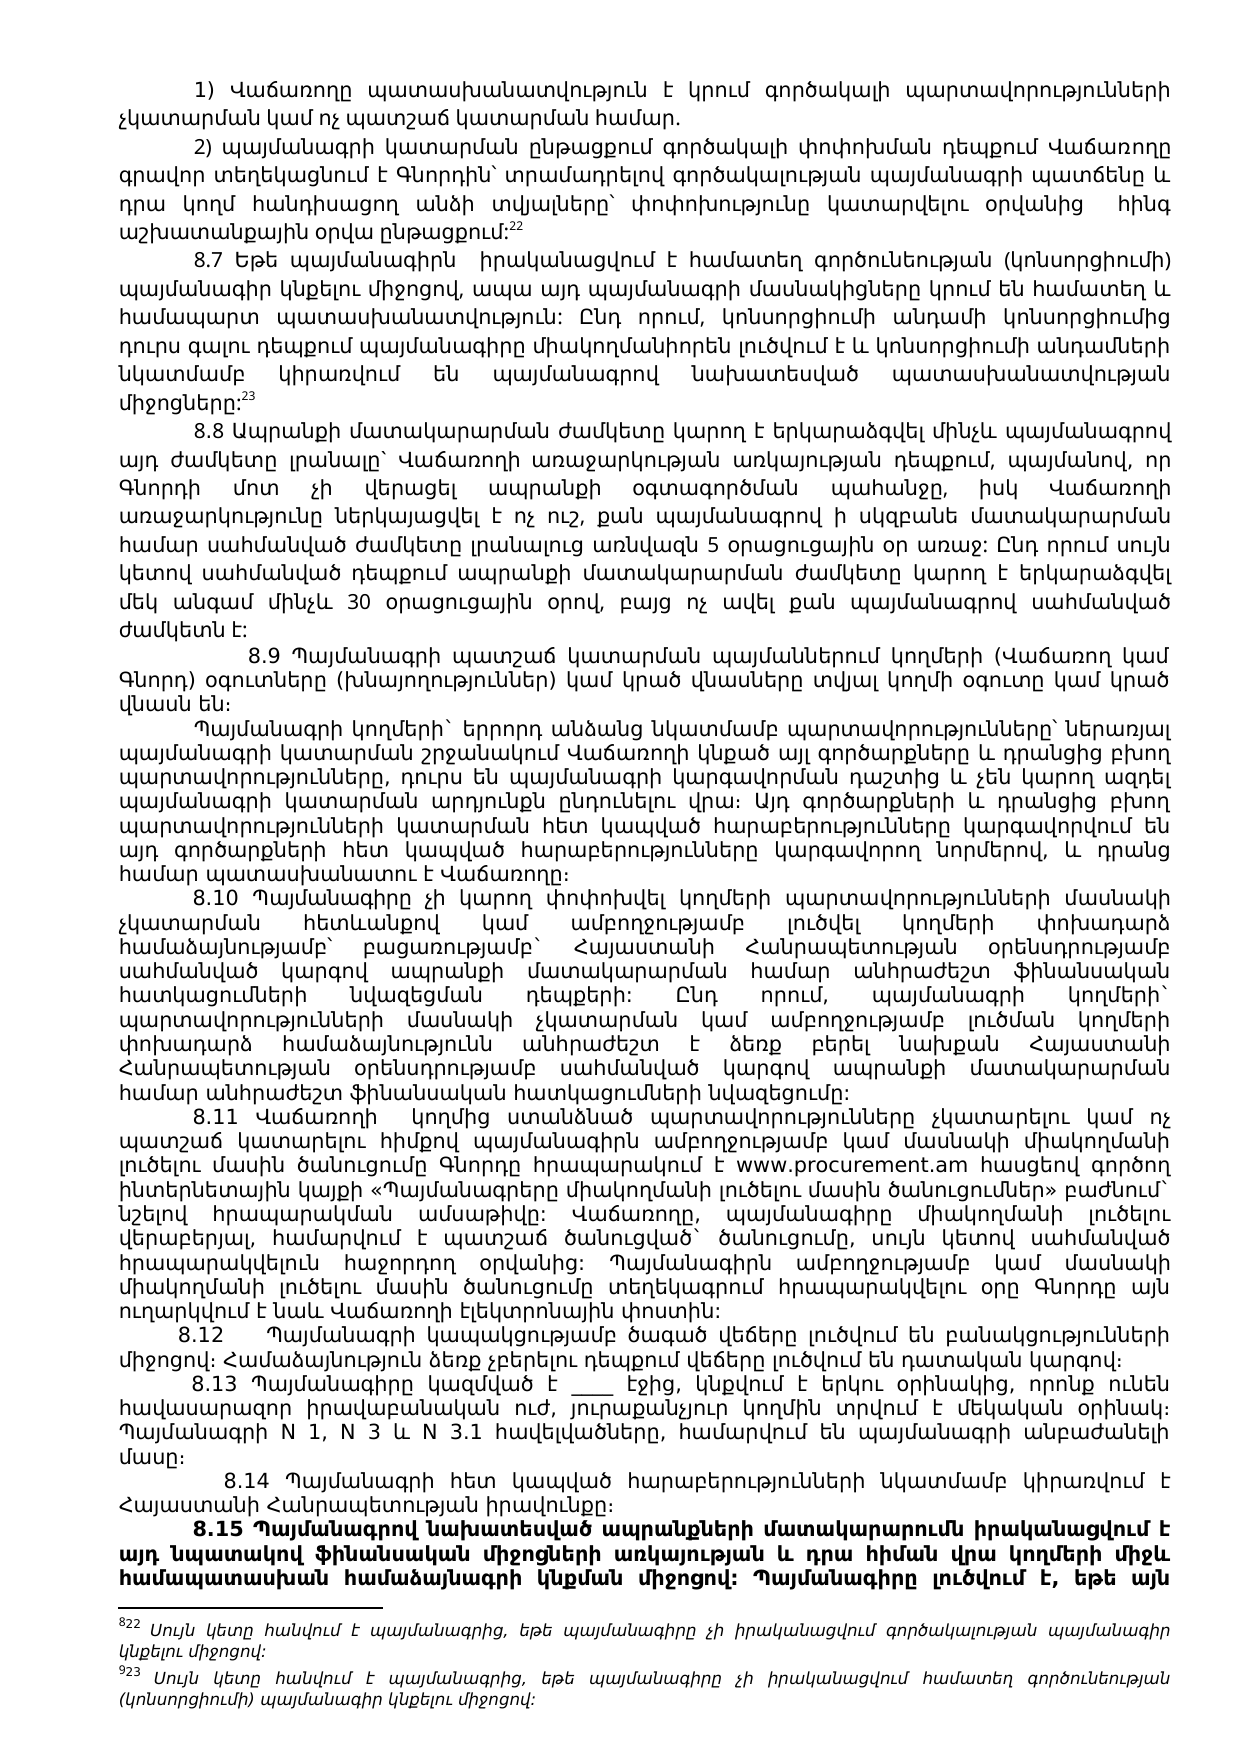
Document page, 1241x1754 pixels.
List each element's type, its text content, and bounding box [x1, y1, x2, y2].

text 8.14 Պայմանագրի հետ կապված հարաբերությունների նկատմամբ կիրառվում է Հայաստանի Հանրապետության իրավունքը։ [118, 1469, 1171, 1517]
text 8.11 Վաճառողի կողմից ստանձնած պարտավորությունները չկատարելու կամ ոչ պատշաճ կատարելու հիմքով պայմանագիրն ամբողջությամբ կամ մասնակի միակողմանի լուծելու մասին ծանուցումը Գնորդը հրապարակում է www.procurement.am հասցեով գործող ինտերնետային կայքի «Պայմանագրերը միակողմանի լուծելու մասին ծանուցումներ» բաժնում` նշելով հրապարակման ամսաթիվը: Վաճառողը, պայմանագիրը միակողմանի լուծելու վերաբերյալ, համարվում է պատշաճ ծանուցված` ծանուցումը, սույն կետով սահմանված հրապարակվելուն հաջորդող օրվանից: Պայմանագիրն ամբողջությամբ կամ մասնակի միակողմանի լուծելու մասին ծանուցումը տեղեկագրում հրապարակվելու օրը Գնորդը այն ուղարկվում է նաև Վաճառողի էլեկտրոնային փոստին: [118, 1105, 1171, 1323]
text 8.7 Եթե պայմանագիրն իրականացվում է համատեղ գործունեության (կոնսորցիումի) պայմանագիր կնքելու միջոցով, ապա այդ պայմանագրի մասնակիցները կրում են համատեղ և համապարտ պատասխանատվություն: Ընդ որում, կոնսորցիումի անդամի կոնսորցիումից դուրս գալու դեպքում պայմանագիրը միակողմանիորեն լուծվում է և կոնսորցիումի անդամների նկատմամբ կիրառվում են պայմանագրով նախատեսված պատասխանատվության միջոցները:23 [118, 246, 1171, 416]
text 8.13 Պայմանագիրը կազմված է ____ էջից, կնքվում է երկու օրինակից, որոնք ունեն հավասարազոր իրավաբանական ուժ, յուրաքանչյուր կողմին տրվում է մեկական օրինակ։ Պայմանագրի N 1, N 3 և N 3.1 հավելվածները, համարվում են պայմանագրի անբաժանելի մասը։ [118, 1372, 1171, 1469]
text 8.10 Պայմանագիրը չի կարող փոփոխվել կողմերի պարտավորությունների մասնակի չկատարման հետևանքով կամ ամբողջությամբ լուծվել կողմերի փոխադարձ համաձայնությամբ՝ բացառությամբ` Հայաստանի Հանրապետության օրենսդրությամբ սահմանված կարգով ապրանքի մատակարարման համար անհրաժեշտ ֆինանսական հատկացումների նվազեցման դեպքերի: Ընդ որում, պայմանագրի կողմերի` պարտավորությունների մասնակի չկատարման կամ ամբողջությամբ լուծման կողմերի փոխադարձ համաձայնությունն անհրաժեշտ է ձեռք բերել նախքան Հայաստանի Հանրապետության օրենսդրությամբ սահմանված կարգով ապրանքի մատակարարման համար անհրաժեշտ ֆինանսական հատկացումների նվազեցումը: [118, 886, 1171, 1105]
text 1) Վաճառողը պատասխանատվություն է կրում գործակալի պարտավորությունների չկատարման կամ ոչ պատշաճ կատարման համար. [118, 75, 1171, 132]
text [118, 1517, 1171, 1590]
text 8.9 Պայմանագրի պատշաճ կատարման պայմաններում կողմերի (Վաճառող կամ Գնորդ) օգուտները (խնայողություններ) կամ կրած վնասները տվյալ կողմի օգուտը կամ կրած վնասն են։ [118, 644, 1171, 717]
text 8.8 Ապրանքի մատակարարման ժամկետը կարող է երկարաձգվել մինչև պայմանագրով այդ ժամկետը լրանալը` Վաճառողի առաջարկության առկայության դեպքում, պայմանով, որ Գնորդի մոտ չի վերացել ապրանքի օգտագործման պահանջը, իսկ Վաճառողի առաջարկությունը ներկայացվել է ոչ ուշ, քան պայմանագրով ի սկզբանե մատակարարման համար սահմանված ժամկետը լրանալուց առնվազն 5 օրացուցային օր առաջ: Ընդ որում սույն կետով սահմանված դեպքում ապրանքի մատակարարման ժամկետը կարող է երկարաձգվել մեկ անգամ մինչև 30 օրացուցային օրով, բայց ոչ ավել քան պայմանագրով սահմանված ժամկետն է: [118, 416, 1171, 644]
text 8.12 Պայմանագրի կապակցությամբ ծագած վեճերը լուծվում են բանակցությունների միջոցով։ Համաձայնություն ձեռք չբերելու դեպքում վեճերը լուծվում են դատական կարգով։ [118, 1323, 1171, 1372]
text 2) պայմանագրի կատարման ընթացքում գործակալի փոփոխման դեպքում Վաճառողը գրավոր տեղեկացնում է Գնորդին՝ տրամադրելով գործակալության պայմանագրի պատճենը և դրա կողմ հանդիսացող անձի տվյալները՝ փոփոխությունը կատարվելու օրվանից հինգ աշխատանքային օրվա ընթացքում:22 [118, 132, 1171, 246]
text Պայմանագրի կողմերի` երրորդ անձանց նկատմամբ պարտավորությունները՝ ներառյալ պայմանագրի կատարման շրջանակում Վաճառողի կնքած այլ գործարքները և դրանցից բխող պարտավորությունները, դուրս են պայմանագրի կարգավորման դաշտից և չեն կարող ազդել պայմանագրի կատարման արդյունքն ընդունելու վրա։ Այդ գործարքների և դրանցից բխող պարտավորությունների կատարման հետ կապված հարաբերությունները կարգավորվում են այդ գործարքների հետ կապված հարաբերությունները կարգավորող նորմերով, և դրանց համար պատասխանատու է Վաճառողը։ [118, 717, 1171, 886]
